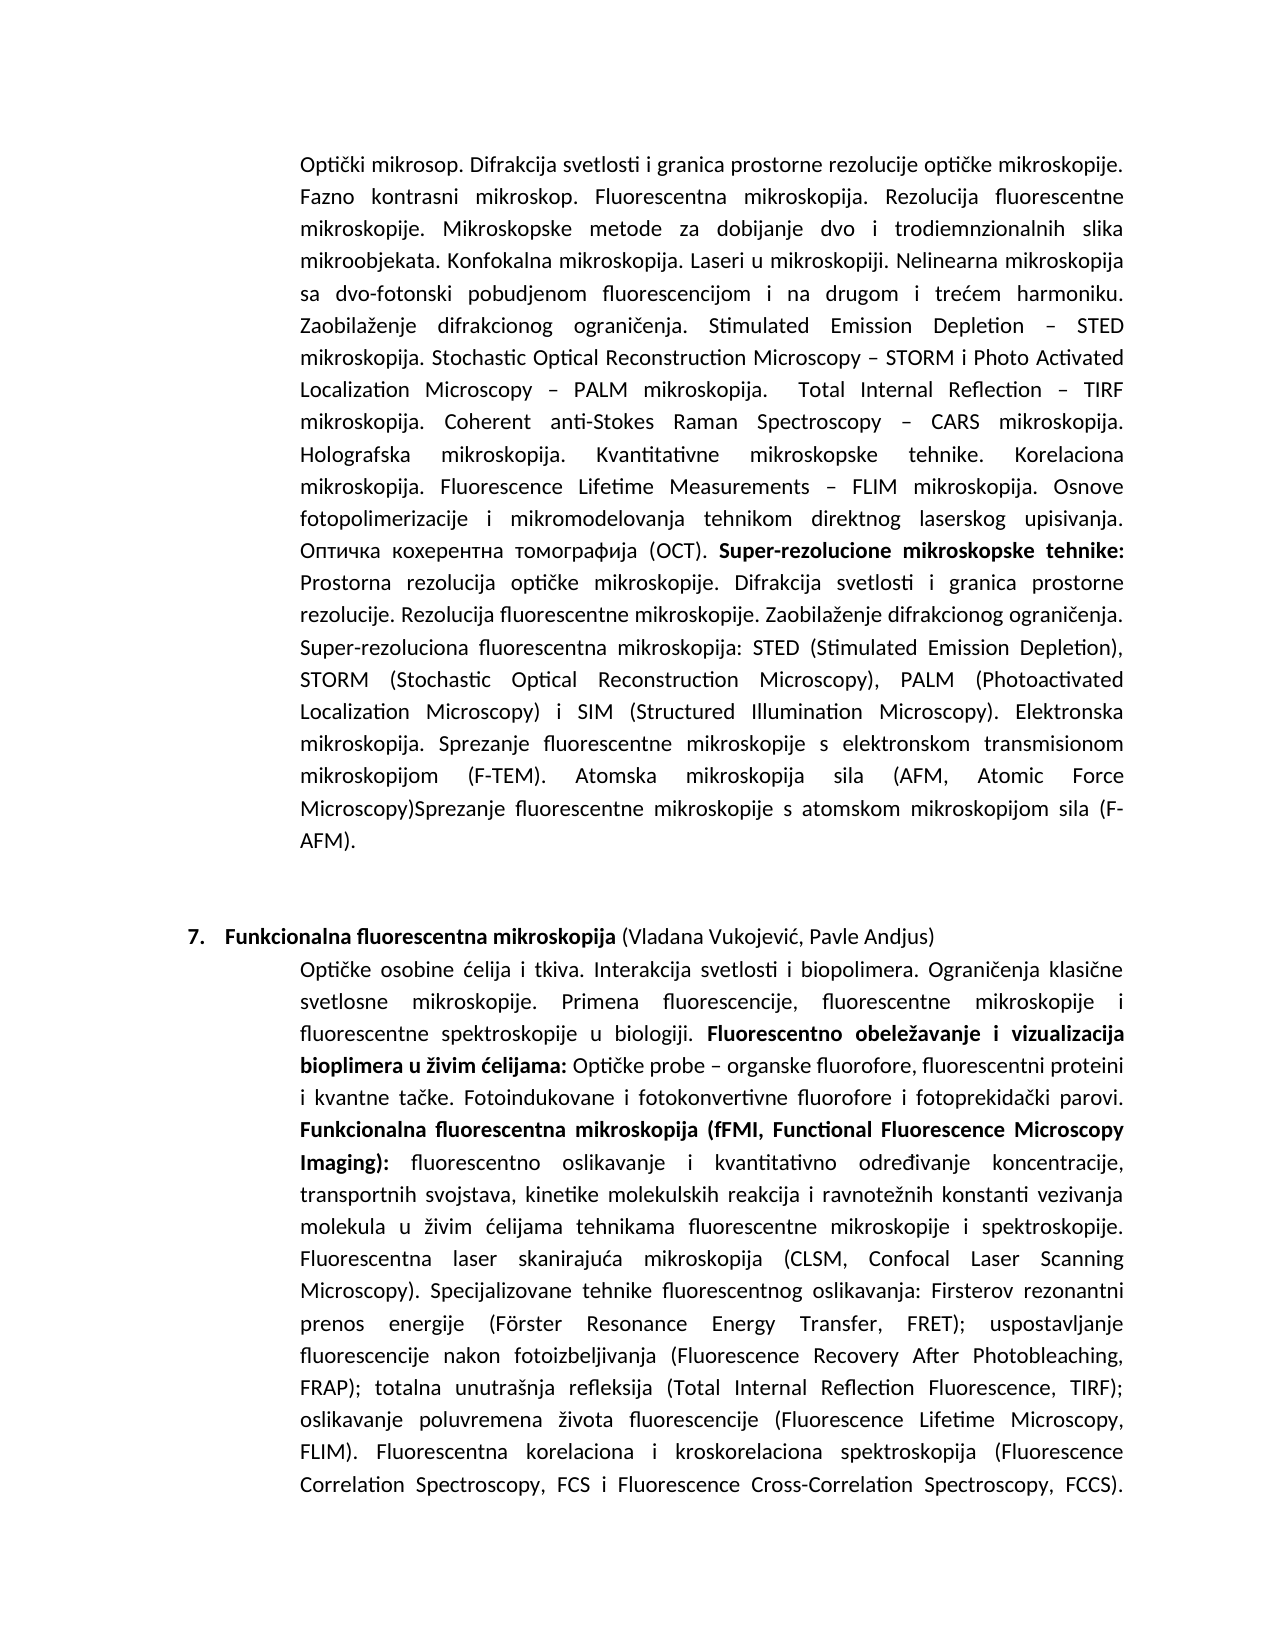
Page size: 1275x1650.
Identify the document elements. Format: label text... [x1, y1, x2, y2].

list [300, 955, 1125, 1498]
text Optički mikrosop. Difrakcija svetlosti i granica prostorne rezolucije optičke mikroskopije. Fazno kontrasni mikroskop. Fluorescentna mikroskopija. Rezolucija fluorescentne mikroskopije. Mikroskopske metode za dobijanje dvo i trodiemnzionalnih slika mikroobjekata. Konfokalna mikroskopija. Laseri u mikroskopiji. Nelinearna mikroskopija sa dvo-fotonski pobudjenom fluorescencijom i na drugom i trećem harmoniku. Zaobilaženje difrakcionog ograničenja. Stimulated Emission Depletion – STED mikroskopija. Stochastic Optical Reconstruction Microscopy – STORM i Photo Activated Localization Microscopy – PALM mikroskopija. Total Internal Reflection – TIRF mikroskopija. Coherent anti-Stokes Raman Spectroscopy – CARS mikroskopija. Holografska mikroskopija. Kvantitativne mikroskopske tehnike. Korelaciona mikroskopija. Fluorescence Lifetime Measurements – FLIM mikroskopija. Osnove fotopolimerizacije i mikromodelovanja tehnikom direktnog laserskog upisivanja. Oптичка кохерентна томографија (OCT). Super-rezolucione mikroskopske tehnike: Prostorna rezolucija optičke mikroskopije. Difrakcija svetlosti i granica prostorne rezolucije. Rezolucija fluorescentne mikroskopije. Zaobilaženje difrakcionog ograničenja. Super-rezoluciona fluorescentna mikroskopija: STED (Stimulated Emission Depletion), STORM (Stochastic Optical Reconstruction Microscopy), PALM (Photoactivated Localization Microscopy) i SIM (Structured Illumination Microscopy). Elektronska mikroskopija. Sprezanje fluorescentne mikroskopije s elektronskom transmisionom mikroskopijom (F-TEM). Atomska mikroskopija sila (AFM, Atomic Force Microscopy)Sprezanje fluorescentne mikroskopije s atomskom mikroskopijom sila (F-AFM). [300, 150, 1125, 854]
list Funkcionalna fluorescentna mikroskopija (Vladana Vukojević, Pavle Andjus) [187, 922, 1125, 951]
